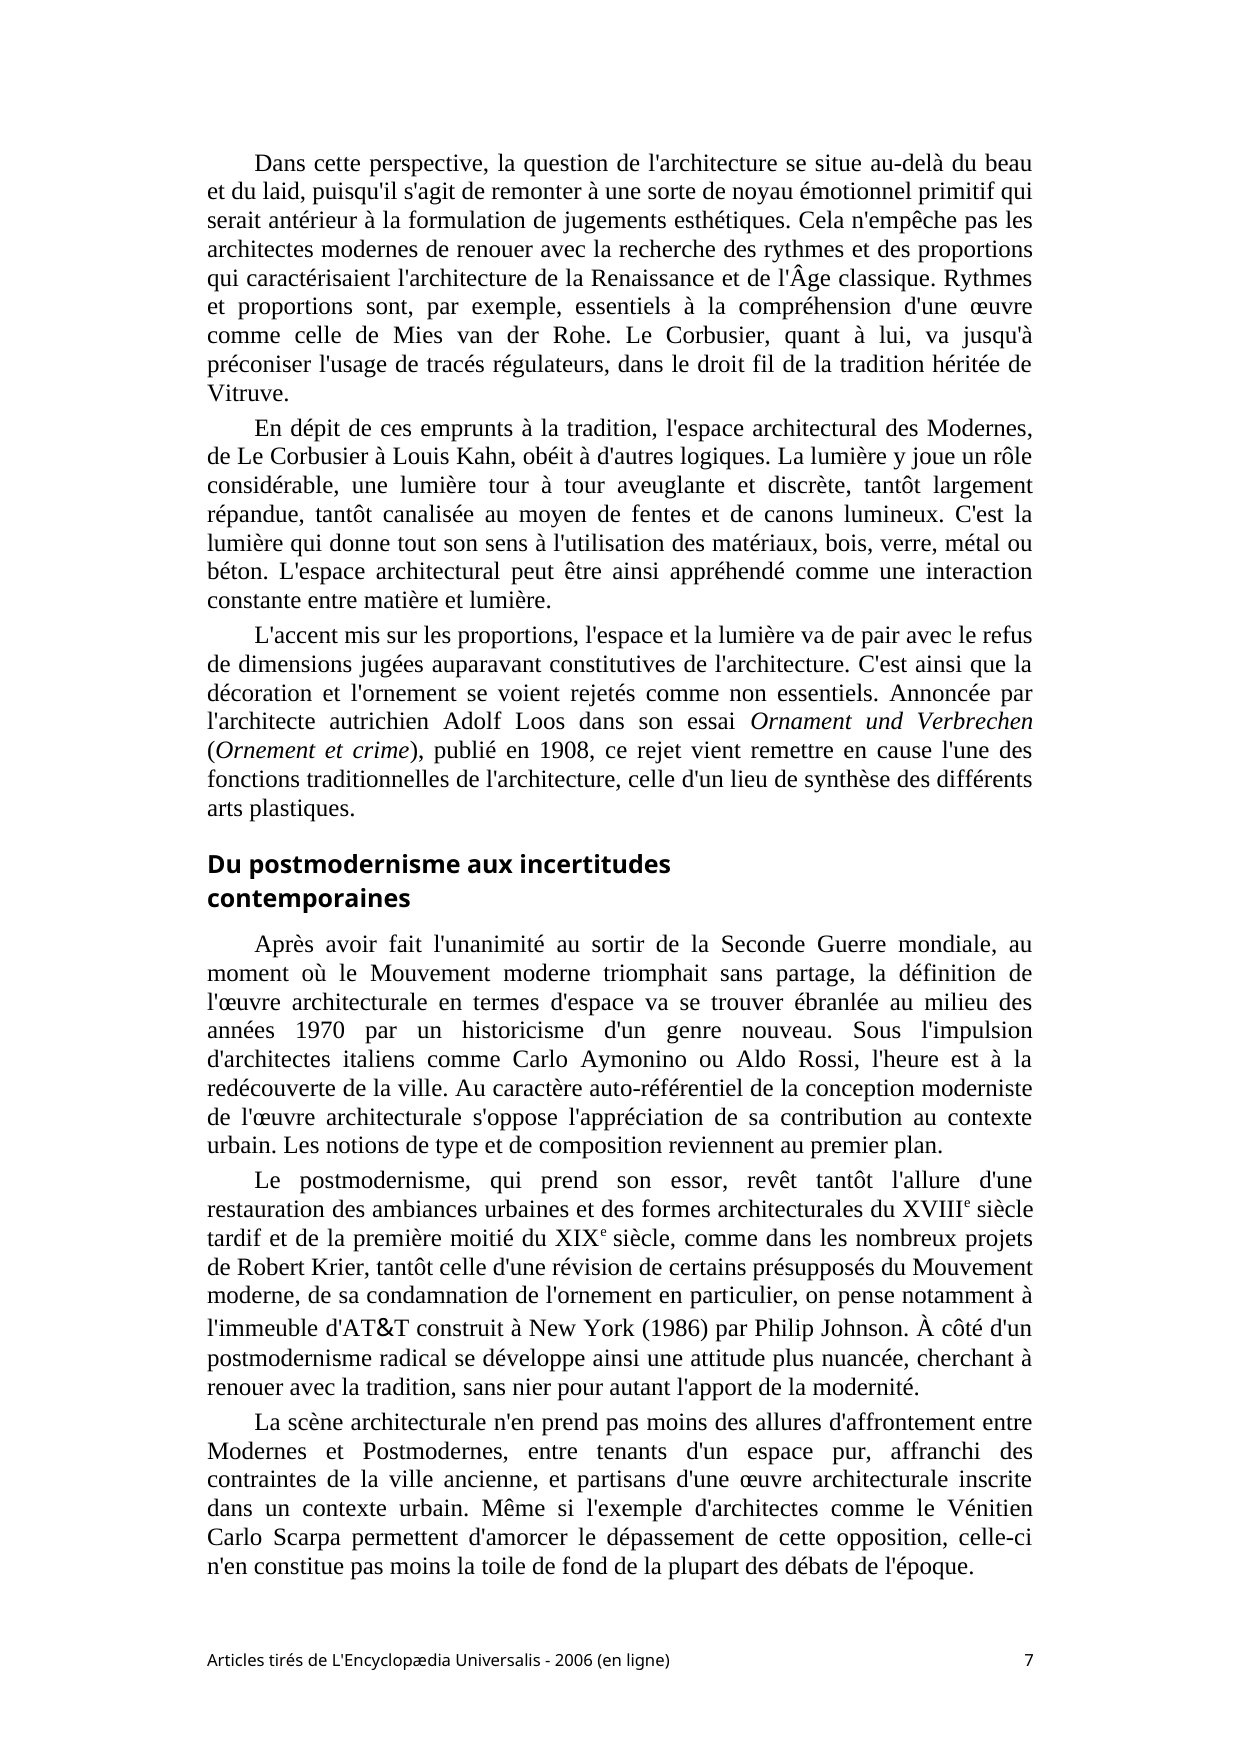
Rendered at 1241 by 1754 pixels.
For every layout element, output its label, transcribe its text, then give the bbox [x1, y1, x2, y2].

text Après avoir fait l'unanimité au sortir de la Seconde Guerre mondiale, au moment où le Mouvement moderne triomphait sans partage, la définition de l'œuvre architecturale en termes d'espace va se trouver ébranlée au milieu des années 1970 par un historicisme d'un genre nouveau. Sous l'impulsion d'architectes italiens comme Carlo Aymonino ou Aldo Rossi, l'heure est à la redécouverte de la ville. Au caractère auto-référentiel de la conception moderniste de l'œuvre architecturale s'oppose l'appréciation de sa contribution au contexte urbain. Les notions de type et de composition reviennent au premier plan. [207, 929, 1033, 1159]
text L'accent mis sur les proportions, l'espace et la lumière va de pair avec le refus de dimensions jugées auparavant constitutives de l'architecture. C'est ainsi que la décoration et l'ornement se voient rejetés comme non essentiels. Annoncée par l'architecte autrichien Adolf Loos dans son essai Ornament und Verbrechen (Ornement et crime), publié en 1908, ce rejet vient remettre en cause l'une des fonctions traditionnelles de l'architecture, celle d'un lieu de synthèse des différents arts plastiques. [207, 620, 1033, 821]
text Dans cette perspective, la question de l'architecture se situe au-delà du beau et du laid, puisqu'il s'agit de remonter à une sorte de noyau émotionnel primitif qui serait antérieur à la formulation de jugements esthétiques. Cela n'empêche pas les architectes modernes de renouer avec la recherche des rythmes et des proportions qui caractérisaient l'architecture de la Renaissance et de l'Âge classique. Rythmes et proportions sont, par exemple, essentiels à la compréhension d'une œuvre comme celle de Mies van der Rohe. Le Corbusier, quant à lui, va jusqu'à préconiser l'usage de tracés régulateurs, dans le droit fil de la tradition héritée de Vitruve. [207, 148, 1033, 406]
text La scène architecturale n'en prend pas moins des allures d'affrontement entre Modernes et Postmodernes, entre tenants d'un espace pur, affranchi des contraintes de la ville ancienne, et partisans d'une œuvre architecturale inscrite dans un contexte urbain. Même si l'exemple d'architectes comme le Vénitien Carlo Scarpa permettent d'amorcer le dépassement de cette opposition, celle-ci n'en constitue pas moins la toile de fond de la plupart des débats de l'époque. [207, 1407, 1033, 1579]
text Le postmodernisme, qui prend son essor, revêt tantôt l'allure d'une restauration des ambiances urbaines et des formes architecturales du XVIIIe siècle tardif et de la première moitié du XIXe siècle, comme dans les nombreux projets de Robert Krier, tantôt celle d'une révision de certains présupposés du Mouvement moderne, de sa condamnation de l'ornement en particulier, on pense notamment à l'immeuble d'AT&T construit à New York (1986) par Philip Johnson. À côté d'un postmodernisme radical se développe ainsi une attitude plus nuancée, cherchant à renouer avec la tradition, sans nier pour autant l'apport de la modernité. [207, 1165, 1033, 1401]
text En dépit de ces emprunts à la tradition, l'espace architectural des Modernes, de Le Corbusier à Louis Kahn, obéit à d'autres logiques. La lumière y joue un rôle considérable, une lumière tour à tour aveuglante et discrète, tantôt largement répandue, tantôt canalisée au moyen de fentes et de canons lumineux. C'est la lumière qui donne tout son sens à l'utilisation des matériaux, bois, verre, métal ou béton. L'espace architectural peut être ainsi appréhendé comme une interaction constante entre matière et lumière. [207, 413, 1033, 614]
subtitle Du postmodernisme aux incertitudes contemporaines [207, 846, 856, 914]
